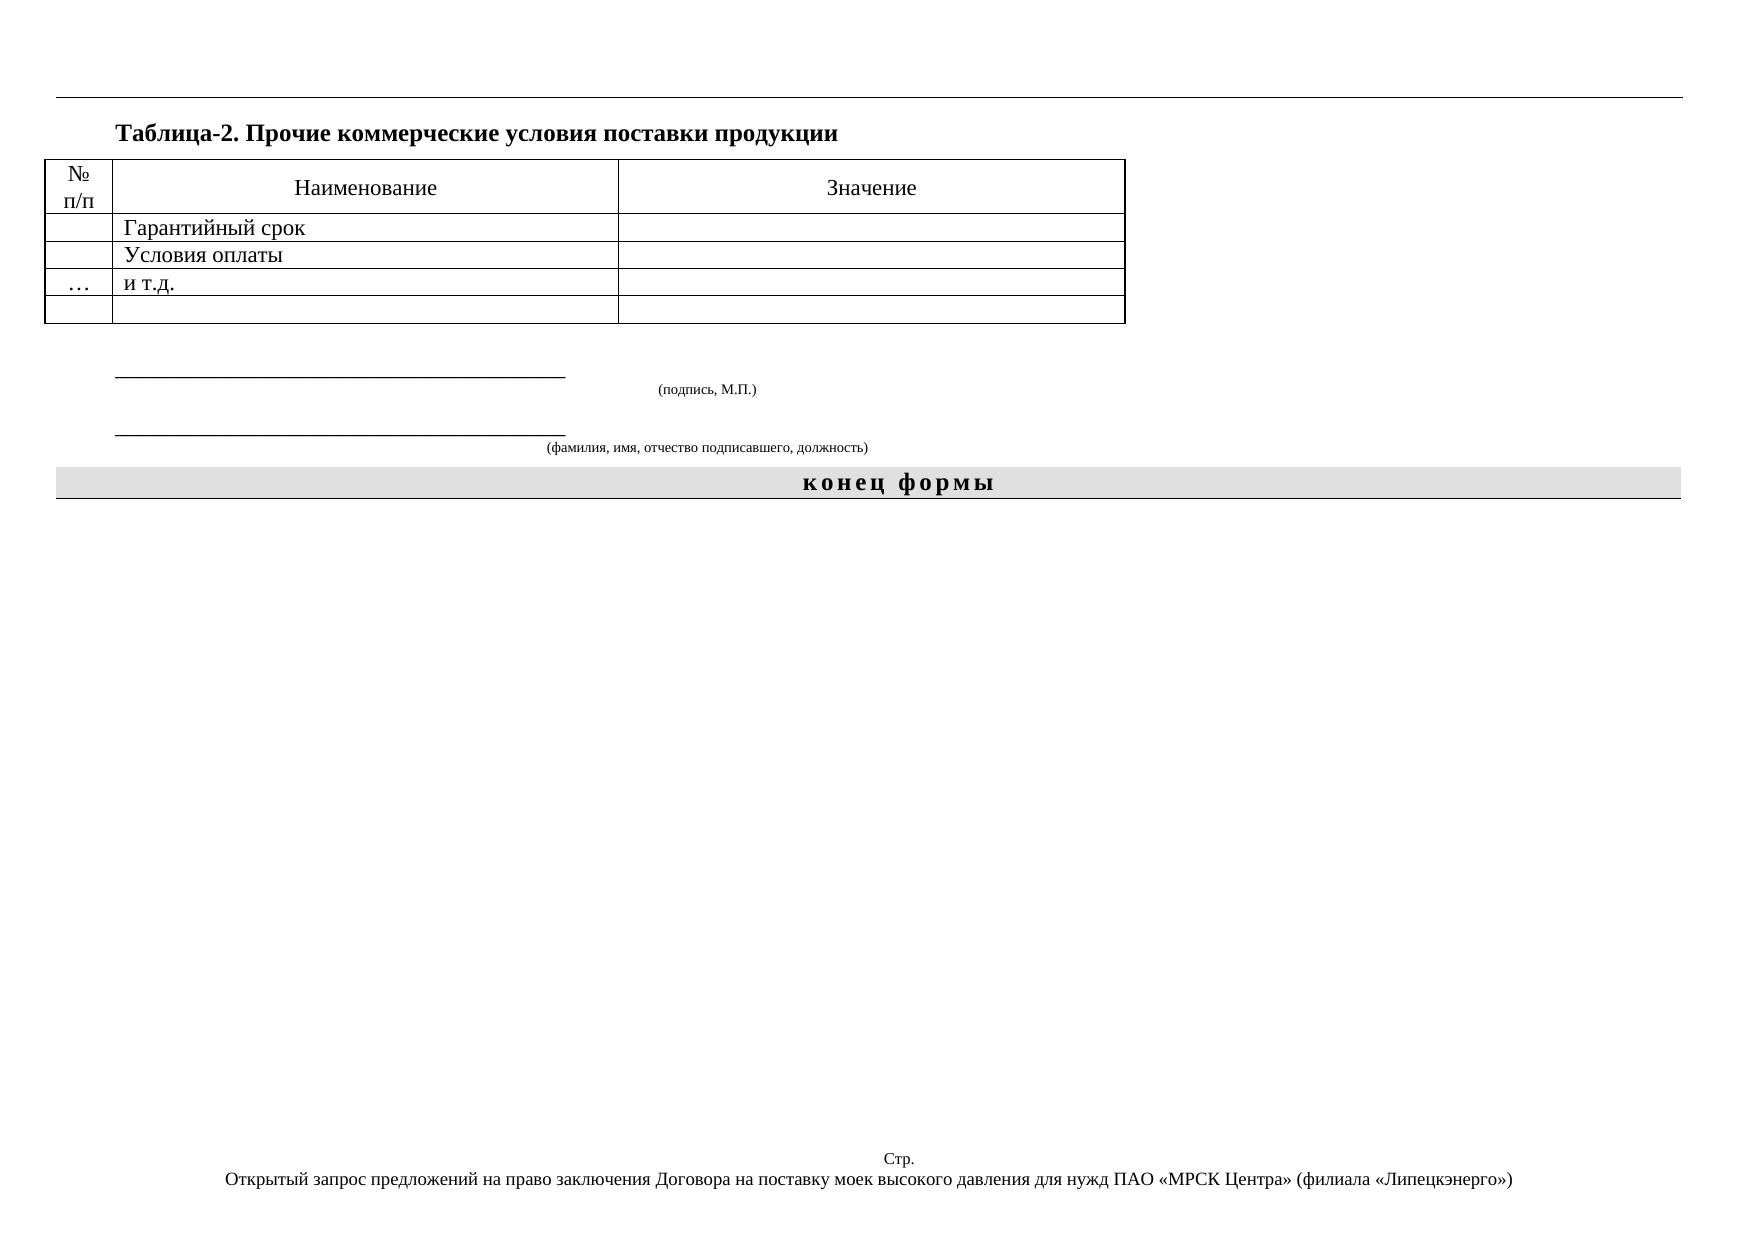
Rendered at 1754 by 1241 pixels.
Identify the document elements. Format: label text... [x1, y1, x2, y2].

table_cell [46, 296, 112, 323]
text ____________________________________ [56, 352, 1683, 381]
table_cell … [46, 269, 112, 295]
table_cell [46, 214, 112, 241]
text Таблица-2. Прочие коммерческие условия поставки продукции [56, 118, 1683, 147]
table_header Значение [619, 160, 1124, 213]
text ____________________________________ [56, 410, 1683, 439]
text конец формы [56, 467, 1681, 498]
text (фамилия, имя, отчество подписавшего, должность) [56, 439, 1299, 467]
table_cell [46, 242, 112, 268]
table_cell Гарантийный срок [113, 214, 618, 241]
table_cell [113, 296, 618, 323]
table_header № п/п [46, 160, 112, 213]
table_cell [619, 242, 1124, 268]
table_cell [619, 269, 1124, 295]
table_cell Условия оплаты [113, 242, 618, 268]
text (подпись, М.П.) [56, 381, 1299, 410]
table_cell [619, 214, 1124, 241]
table_header Наименование [113, 160, 618, 213]
table_cell и т.д. [113, 269, 618, 295]
table_cell [619, 296, 1124, 323]
